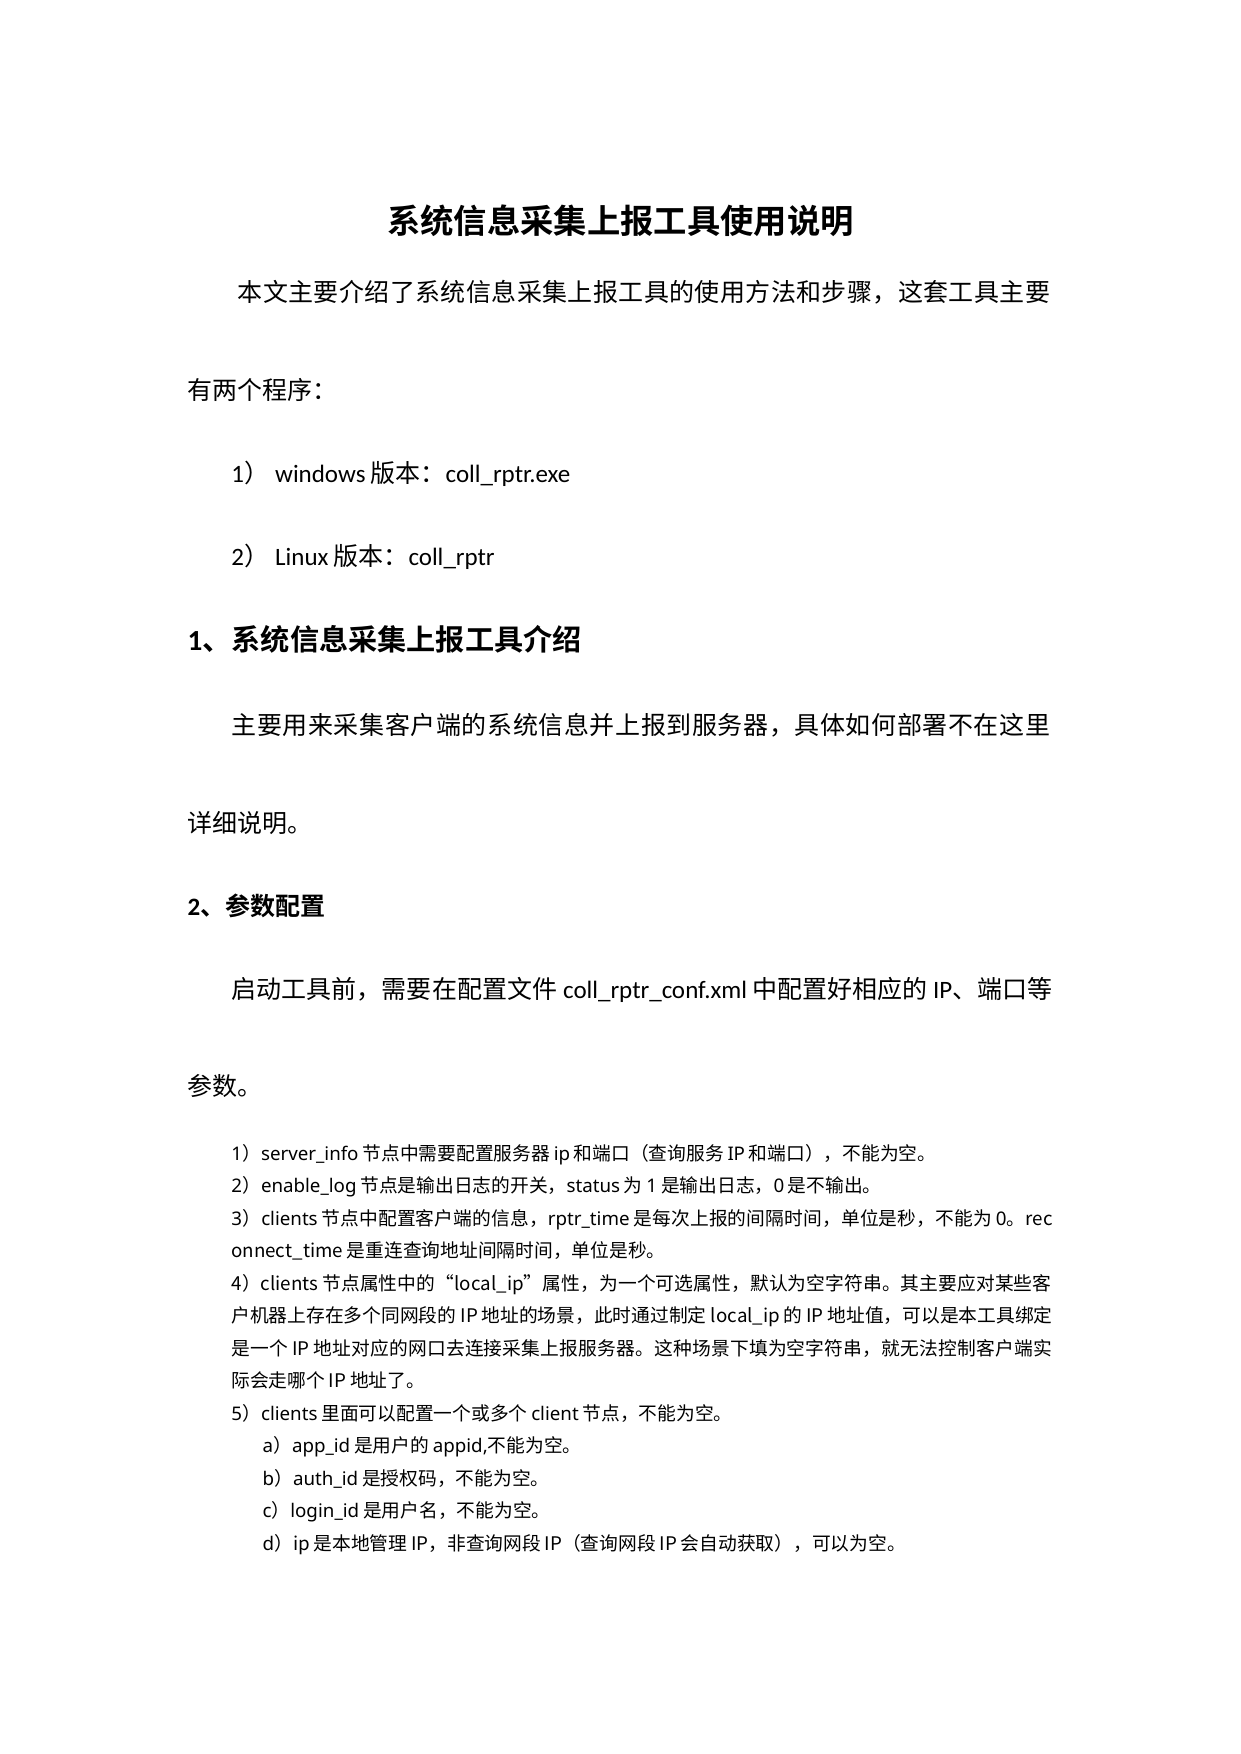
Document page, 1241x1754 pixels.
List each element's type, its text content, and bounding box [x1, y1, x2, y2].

list 5）clients里面可以配置一个或多个client节点，不能为空。 [231, 1396, 1053, 1428]
text a）app_id是用户的appid,不能为空。 [187, 1428, 1053, 1461]
list 1）server_info节点中需要配置服务器ip和端口（查询服务IP和端口），不能为空。 [187, 1136, 1053, 1168]
text 2、参数配置 [187, 872, 1053, 937]
title 系统信息采集上报工具使用说明 [187, 187, 1053, 252]
text d）ip是本地管理IP，非查询网段IP（查询网段IP会自动获取），可以为空。 [187, 1526, 1053, 1558]
text 本文主要介绍了系统信息采集上报工具的使用方法和步骤，这套工具主要有两个程序： [187, 258, 1053, 421]
list 4）clients节点属性中的“local_ip”属性，为一个可选属性，默认为空字符串。其主要应对某些客户机器上存在多个同网段的IP地址的场景，此时通过制定local_ip的IP地址值，可以是本工具绑定是一个IP地址对应的网口去连接采集上报服务器。这种场景下填为空字符串，就无法控制客户端实际会走哪个IP地址了。 [231, 1266, 1053, 1396]
text c）login_id是用户名，不能为空。 [187, 1493, 1053, 1526]
list Linux版本：coll_rptr [231, 522, 1053, 587]
list windows版本：coll_rptr.exe [231, 439, 1053, 504]
text 2）enable_log节点是输出日志的开关，status为1是输出日志，0是不输出。 [187, 1168, 1053, 1201]
text 主要用来采集客户端的系统信息并上报到服务器，具体如何部署不在这里详细说明。 [187, 691, 1053, 854]
text 启动工具前，需要在配置文件coll_rptr_conf.xml中配置好相应的IP、端口等参数。 [187, 955, 1053, 1117]
text 1、系统信息采集上报工具介绍 [187, 605, 1053, 670]
list 3）clients节点中配置客户端的信息，rptr_time是每次上报的间隔时间，单位是秒，不能为0。reconnect_time是重连查询地址间隔时间，单位是秒。 [231, 1201, 1053, 1266]
text b）auth_id是授权码，不能为空。 [187, 1461, 1053, 1493]
